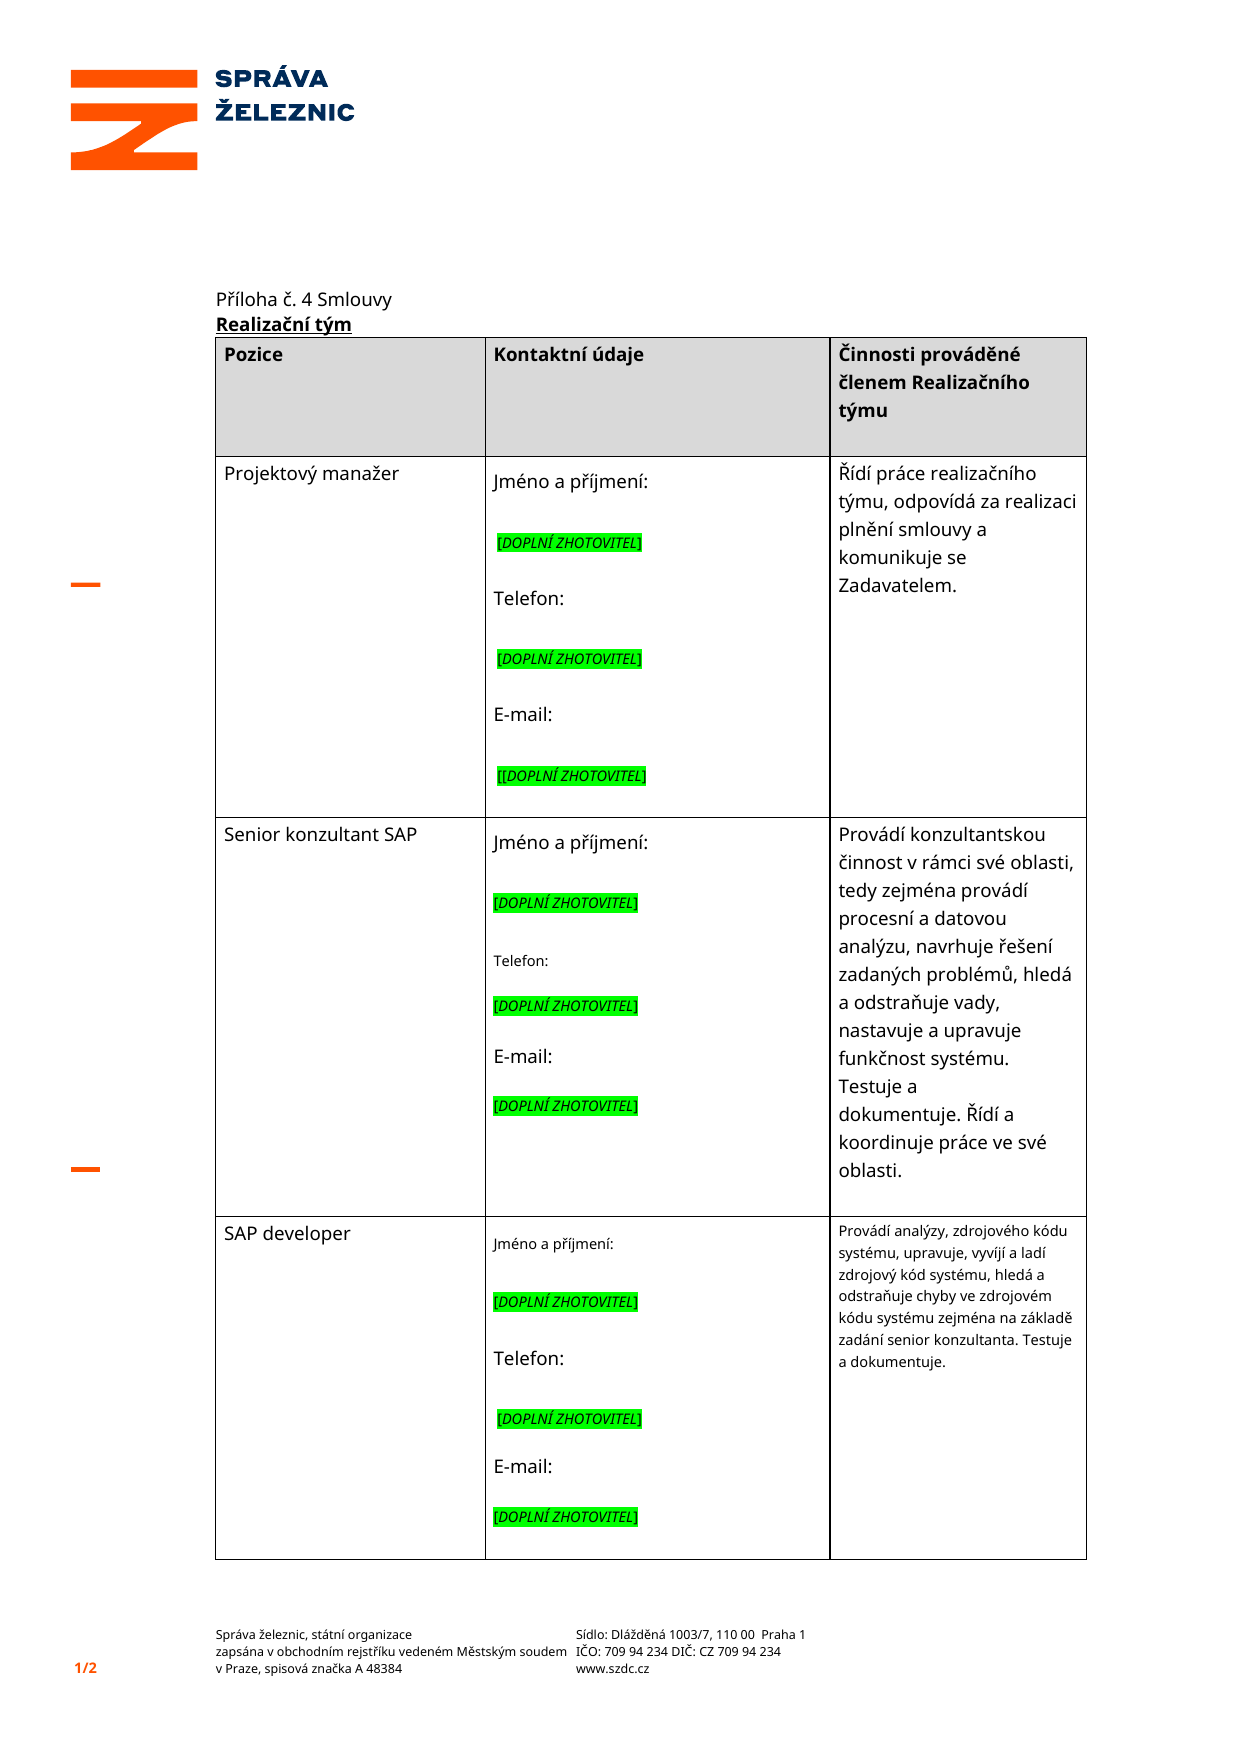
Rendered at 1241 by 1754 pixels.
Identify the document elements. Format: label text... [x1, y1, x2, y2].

table_header Kontaktní údaje [486, 338, 829, 456]
table_cell Jméno a příjmení: [DOPLNÍ ZHOTOVITEL] Telefon: [DOPLNÍ ZHOTOVITEL] E-mail: [DOPLNÍ ZHOTOVITEL] [486, 818, 829, 1216]
table_cell Jméno a příjmení: [DOPLNÍ ZHOTOVITEL] Telefon: [DOPLNÍ ZHOTOVITEL] E-mail: [[DOPLNÍ ZHOTOVITEL] [486, 457, 829, 817]
table_header Pozice [216, 338, 485, 456]
table_cell Řídí práce realizačního týmu, odpovídá za realizaci plnění smlouvy a komunikuje se Zadavatelem. [831, 457, 1086, 817]
table_cell Provádí analýzy, zdrojového kódu systému, upravuje, vyvíjí a ladí zdrojový kód systému, hledá a odstraňuje chyby ve zdrojovém kódu systému zejména na základě zadání senior konzultanta. Testuje a dokumentuje. [831, 1217, 1086, 1559]
table_cell Jméno a příjmení: [DOPLNÍ ZHOTOVITEL] Telefon: [DOPLNÍ ZHOTOVITEL] E-mail: [DOPLNÍ ZHOTOVITEL] [486, 1217, 829, 1559]
text Realizační tým [216, 311, 1122, 337]
table_cell SAP developer [216, 1217, 485, 1559]
table_cell Provádí konzultantskou činnost v rámci své oblasti, tedy zejména provádí procesní a datovou analýzu, navrhuje řešení zadaných problémů, hledá a odstraňuje vady, nastavuje a upravuje funkčnost systému. Testuje a dokumentuje. Řídí a koordinuje práce ve své oblasti. [831, 818, 1086, 1216]
table_header Činnosti prováděné členem Realizačního týmu [831, 338, 1086, 456]
table_cell Projektový manažer [216, 457, 485, 817]
table_cell Senior konzultant SAP [216, 818, 485, 1216]
text Příloha č. 4 Smlouvy [216, 286, 1122, 311]
